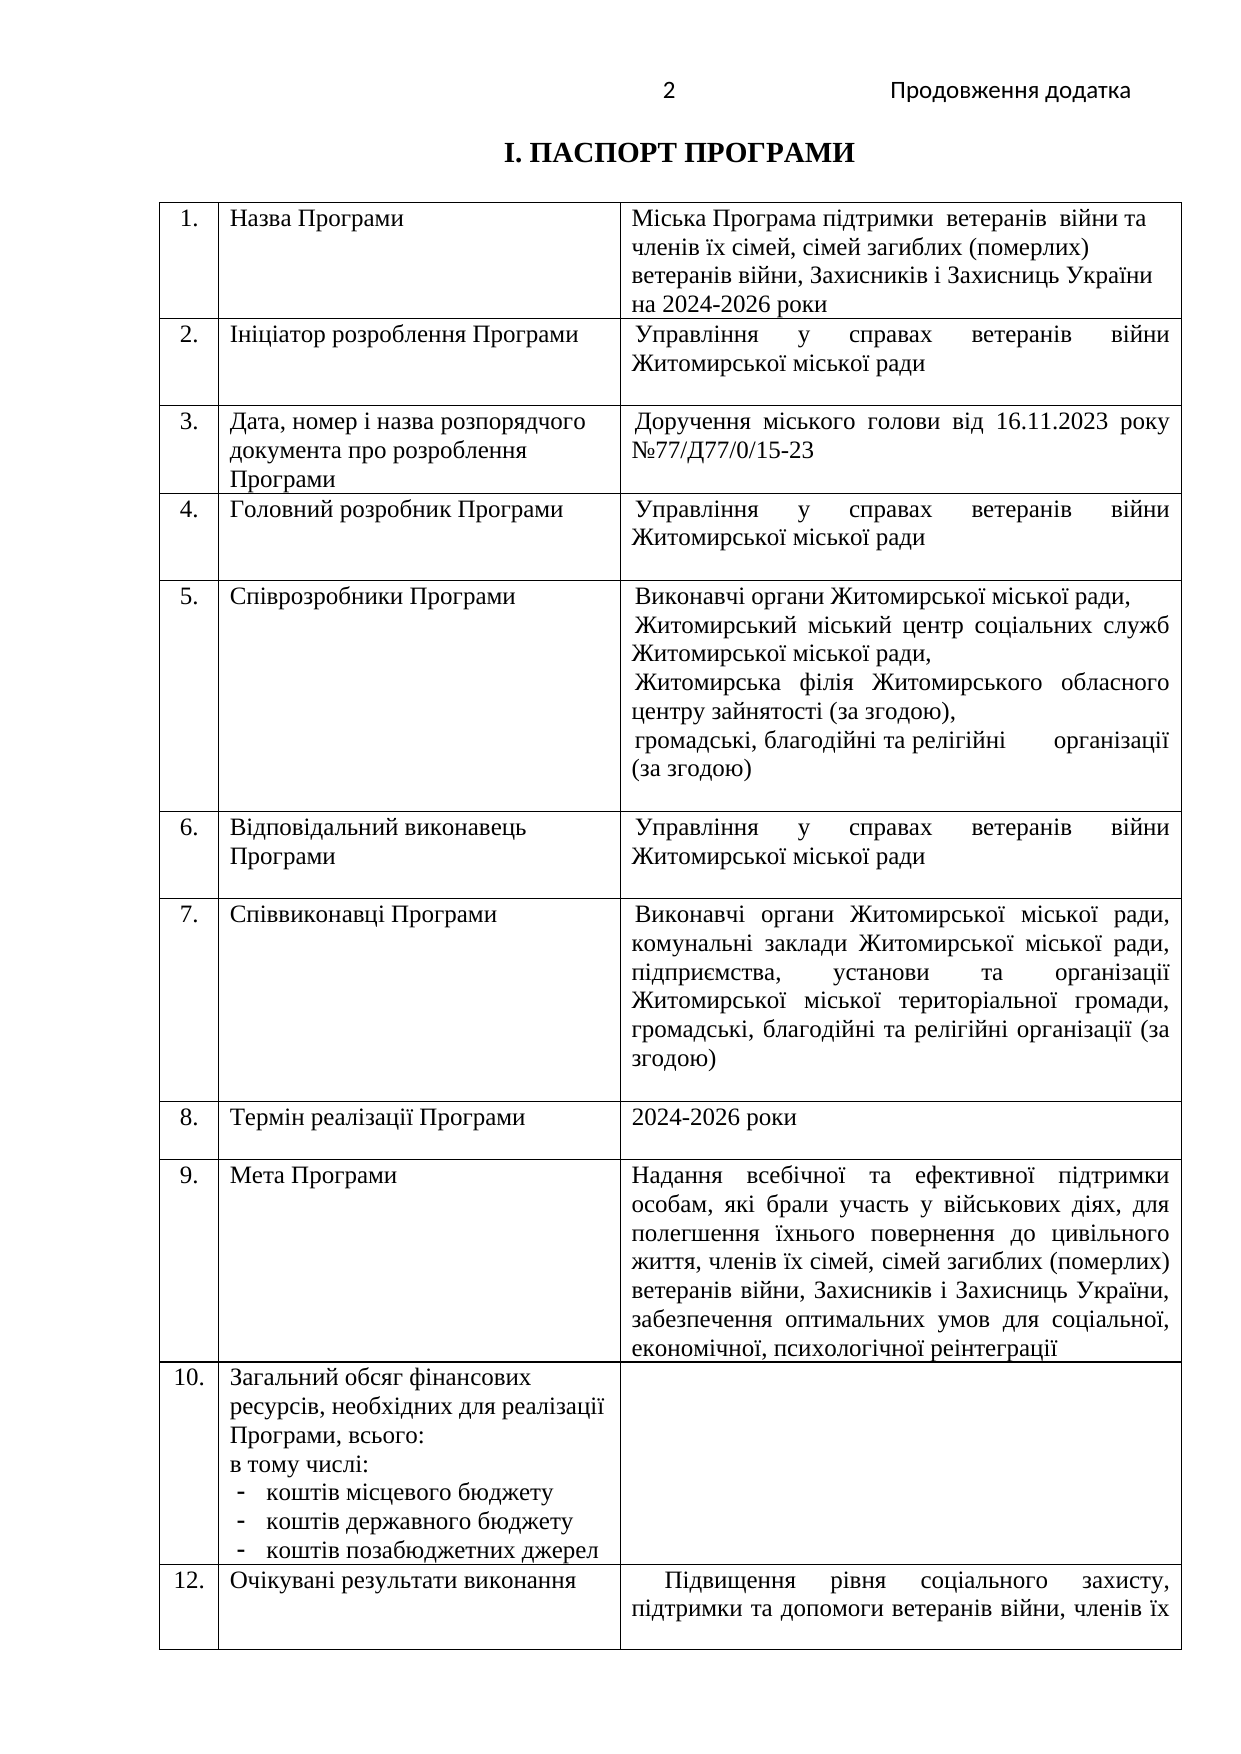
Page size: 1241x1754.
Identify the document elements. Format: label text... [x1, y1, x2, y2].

table_header 1. [160, 203, 218, 318]
table_cell 12. [160, 1565, 218, 1648]
table_cell 4. [160, 494, 218, 580]
table_cell Доручення міського голови від 16.11.2023 року №77/Д77/0/15-23 [621, 406, 1181, 493]
table_cell Співвиконавці Програми [219, 899, 620, 1101]
table_cell 2024-2026 роки [621, 1102, 1181, 1159]
table_cell Надання всебічної та ефективної підтримки особам, які брали участь у військових діях, для полегшення їхнього повернення до цивільного життя, членів їх сімей, сімей загиблих (померлих) ветеранів війни, Захисників і Захисниць України, забезпечення оптимальних умов для соціальної, економічної, психологічної реінтеграції [621, 1160, 1181, 1361]
table_cell Головний розробник Програми [219, 494, 620, 580]
table_header Міська Програма підтримки ветеранів війни та членів їх сімей, сімей загиблих (померлих) ветеранів війни, Захисників і Захисниць України на 2024-2026 роки [621, 203, 1181, 318]
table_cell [621, 1565, 1181, 1648]
table_cell Співрозробники Програми [219, 581, 620, 811]
table_cell 2. [160, 319, 218, 405]
table_cell 7. [160, 899, 218, 1101]
table_cell 6. [160, 812, 218, 898]
table_cell Ініціатор розроблення Програми [219, 319, 620, 405]
table_cell Дата, номер і назва розпорядчого документа про розроблення Програми [219, 406, 620, 493]
table_cell 10. [160, 1363, 218, 1564]
table_cell 5. [160, 581, 218, 811]
table_cell 3. [160, 406, 218, 493]
text І. ПАСПОРТ ПРОГРАМИ [177, 135, 1181, 168]
table_cell Виконавчі органи Житомирської міської ради, Житомирський міський центр соціальних служб Житомирської міської ради, Житомирська філія Житомирського обласного центру зайнятості (за згодою), громадські, благодійні та релігійні організації (за згодою) [621, 581, 1181, 811]
table_cell 8. [160, 1102, 218, 1159]
table_header Назва Програми [219, 203, 620, 318]
table_cell Управління у справах ветеранів війни Житомирської міської ради [621, 319, 1181, 405]
table_cell Управління у справах ветеранів війни Житомирської міської ради [621, 494, 1181, 580]
table_cell Термін реалізації Програми [219, 1102, 620, 1159]
table_cell Управління у справах ветеранів війни Житомирської міської ради [621, 812, 1181, 898]
table_cell Загальний обсяг фінансових ресурсів, необхідних для реалізації Програми, всього: в тому числі: коштів місцевого бюджету коштів державного бюджету коштів позабюджетних джерел [219, 1363, 620, 1564]
table_cell Виконавчі органи Житомирської міської ради, комунальні заклади Житомирської міської ради, підприємства, установи та організації Житомирської міської територіальної громади, громадські, благодійні та релігійні організації (за згодою) [621, 899, 1181, 1101]
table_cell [219, 1565, 620, 1648]
table_cell 9. [160, 1160, 218, 1361]
table_cell Відповідальний виконавець Програми [219, 812, 620, 898]
table_cell Мета Програми [219, 1160, 620, 1361]
table_cell [621, 1363, 1181, 1564]
